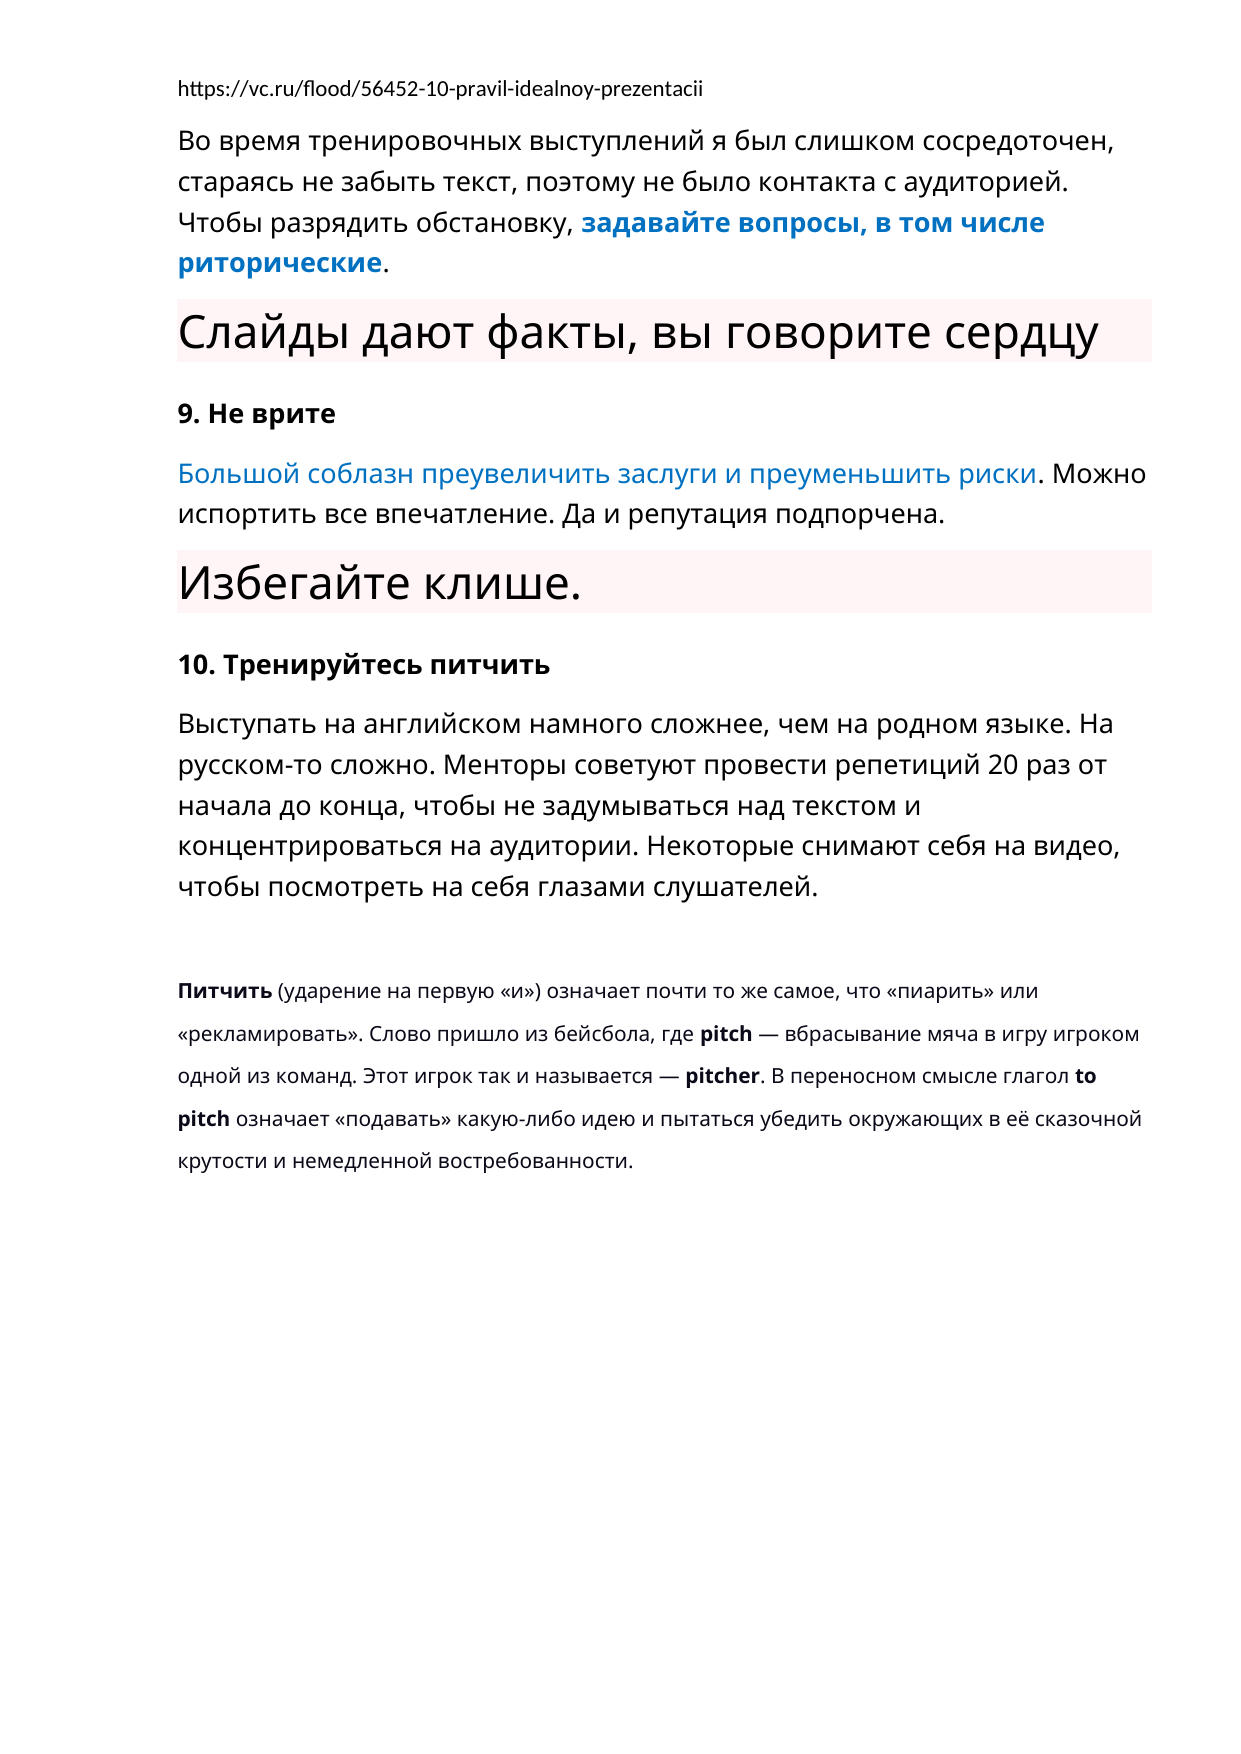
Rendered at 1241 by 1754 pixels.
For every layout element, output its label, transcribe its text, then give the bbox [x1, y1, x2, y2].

text 9. Не врите [177, 391, 1152, 432]
text Большой соблазн преувеличить заслуги и преуменьшить риски. Можно испортить все впечатление. Да и репутация подпорчена. [177, 450, 1152, 532]
text Выступать на английском намного сложнее, чем на родном языке. На русском-то сложно. Менторы советуют провести репетиций 20 раз от начала до конца, чтобы не задумываться над текстом и концентрироваться на аудитории. Некоторые снимают себя на видео, чтобы посмотреть на себя глазами слушателей. [177, 701, 1152, 904]
text Избегайте клише. [177, 550, 1152, 613]
text 10. Тренируйтесь питчить [177, 642, 1152, 682]
text Питчить (ударение на первую «и») означает почти то же самое, что «пиарить» или «рекламировать». Слово пришло из бейсбола, где pitch — вбрасывание мяча в игру игроком одной из команд. Этот игрок так и называется — pitcher. В переносном смысле глагол to pitch означает «подавать» какую-либо идею и пытаться убедить окружающих в её сказочной крутости и немедленной востребованности. [177, 976, 1152, 1175]
text Во время тренировочных выступлений я был слишком сосредоточен, стараясь не забыть текст, поэтому не было контакта с аудиторией. Чтобы разрядить обстановку, задавайте вопросы, в том числе риторические. [177, 118, 1152, 281]
text Слайды дают факты, вы говорите сердцу [177, 299, 1152, 362]
